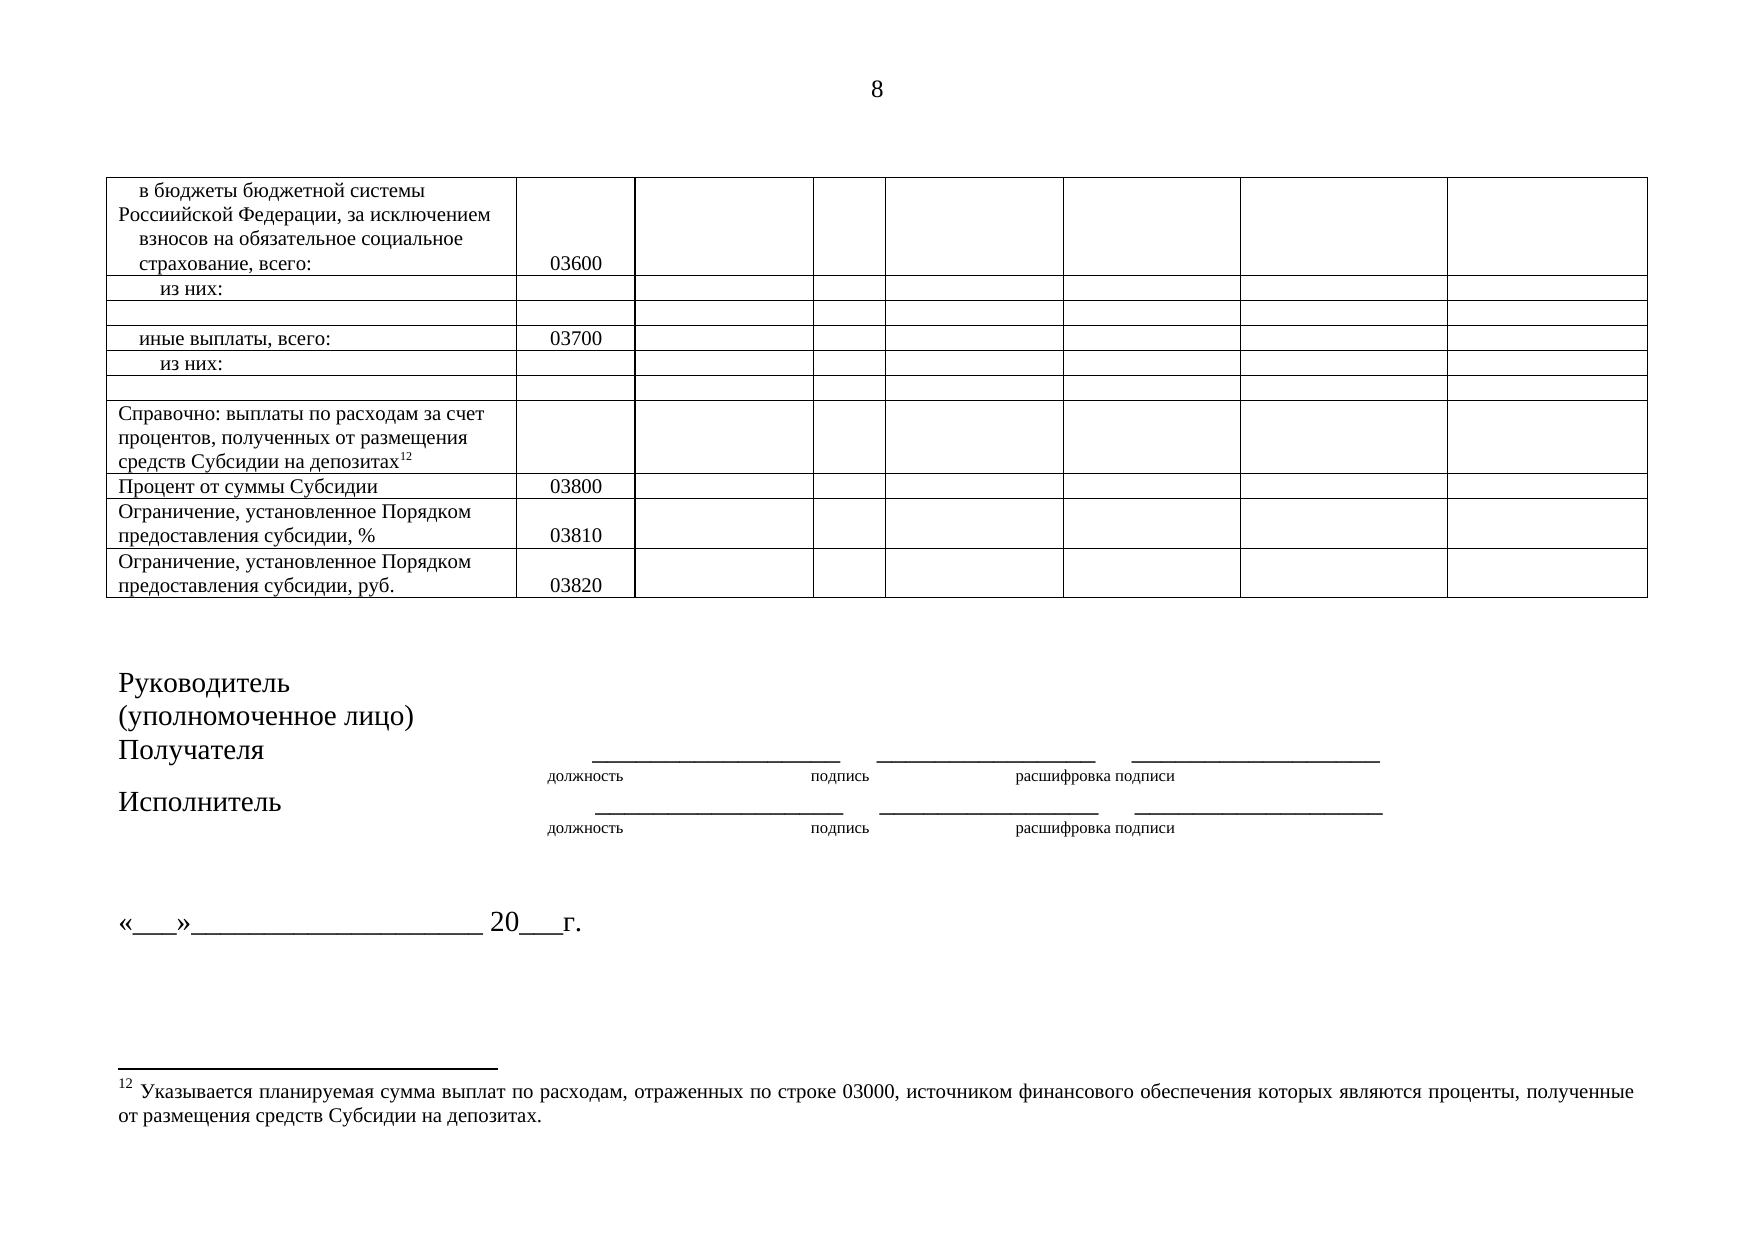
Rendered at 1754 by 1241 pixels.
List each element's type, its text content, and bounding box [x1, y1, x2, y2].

table_cell [517, 401, 634, 473]
table_cell [636, 401, 813, 473]
table_cell [636, 499, 813, 547]
table_cell [886, 474, 1063, 498]
table_cell [1448, 326, 1647, 350]
table_cell [636, 276, 813, 299]
table_cell [886, 301, 1063, 325]
table_cell [636, 376, 813, 400]
table_cell [814, 401, 885, 473]
table_cell [1064, 351, 1240, 375]
table_cell Справочно: выплаты по расходам за счет процентов, полученных от размещения средств Субсидии на депозитах [107, 401, 516, 473]
table_cell [107, 301, 516, 325]
table_cell [107, 376, 516, 400]
table_cell [886, 376, 1063, 400]
table_cell [814, 549, 885, 597]
table_cell [636, 178, 813, 274]
table_cell [1448, 351, 1647, 375]
table_cell [1241, 178, 1447, 274]
table_cell [814, 499, 885, 547]
text Исполнитель _________________ _______________ _________________ [118, 784, 1636, 818]
table_cell [814, 178, 885, 274]
table_cell 03810 [517, 499, 634, 547]
table_cell [1064, 401, 1240, 473]
table_cell [1241, 301, 1447, 325]
table_cell [517, 276, 634, 299]
table_cell Ограничение, установленное Порядком предоставления субсидии, руб. [107, 549, 516, 597]
table_cell [1241, 351, 1447, 375]
table_cell [814, 276, 885, 299]
table_cell Ограничение, установленное Порядком предоставления субсидии, % [107, 499, 516, 547]
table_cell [107, 178, 516, 274]
text должность подпись расшифровка подписи [118, 818, 1636, 837]
table_cell [886, 276, 1063, 299]
table_cell [1064, 474, 1240, 498]
table_cell иные выплаты, всего: [107, 326, 516, 350]
table_cell [1448, 178, 1647, 274]
table_cell 03820 [517, 549, 634, 597]
table_cell [636, 326, 813, 350]
text должность подпись расшифровка подписи [118, 765, 1636, 784]
table_cell [1241, 549, 1447, 597]
table_cell [1064, 276, 1240, 299]
table_cell из них: [107, 351, 516, 375]
table_cell [1064, 326, 1240, 350]
table_cell [636, 301, 813, 325]
table_cell [1448, 276, 1647, 299]
table_cell [517, 301, 634, 325]
table_cell [1448, 474, 1647, 498]
table_cell [886, 549, 1063, 597]
table_cell [1241, 474, 1447, 498]
table_cell [517, 376, 634, 400]
table_cell [886, 499, 1063, 547]
table_cell [1241, 376, 1447, 400]
table_cell [886, 178, 1063, 274]
table_cell [636, 474, 813, 498]
table_cell [886, 401, 1063, 473]
table_cell из них: [107, 276, 516, 299]
table_cell 03700 [517, 326, 634, 350]
text (уполномоченное лицо) [118, 698, 1636, 732]
table_cell [1064, 301, 1240, 325]
text Руководитель [118, 665, 1636, 698]
table_cell [1241, 499, 1447, 547]
table_cell [814, 351, 885, 375]
table_cell [814, 376, 885, 400]
table_cell [886, 326, 1063, 350]
table_cell [636, 549, 813, 597]
table_cell 03800 [517, 474, 634, 498]
table_cell [1064, 549, 1240, 597]
text Получателя _________________ _______________ _________________ [118, 732, 1636, 765]
table_cell [517, 351, 634, 375]
table_cell [1241, 276, 1447, 299]
table_cell [886, 351, 1063, 375]
table_cell [1241, 326, 1447, 350]
table_cell [1241, 401, 1447, 473]
table_cell [1064, 499, 1240, 547]
table_cell 03600 [517, 178, 634, 274]
table_cell [814, 326, 885, 350]
table_cell [1448, 376, 1647, 400]
table_cell [636, 351, 813, 375]
table_cell [1064, 178, 1240, 274]
table_cell [1448, 549, 1647, 597]
table_cell Процент от суммы Субсидии [107, 474, 516, 498]
text «___»____________________ 20___г. [118, 904, 1636, 938]
table_cell [1448, 499, 1647, 547]
table_cell [814, 474, 885, 498]
table_cell [1448, 401, 1647, 473]
table_cell [1064, 376, 1240, 400]
table_cell [1448, 301, 1647, 325]
table_cell [814, 301, 885, 325]
